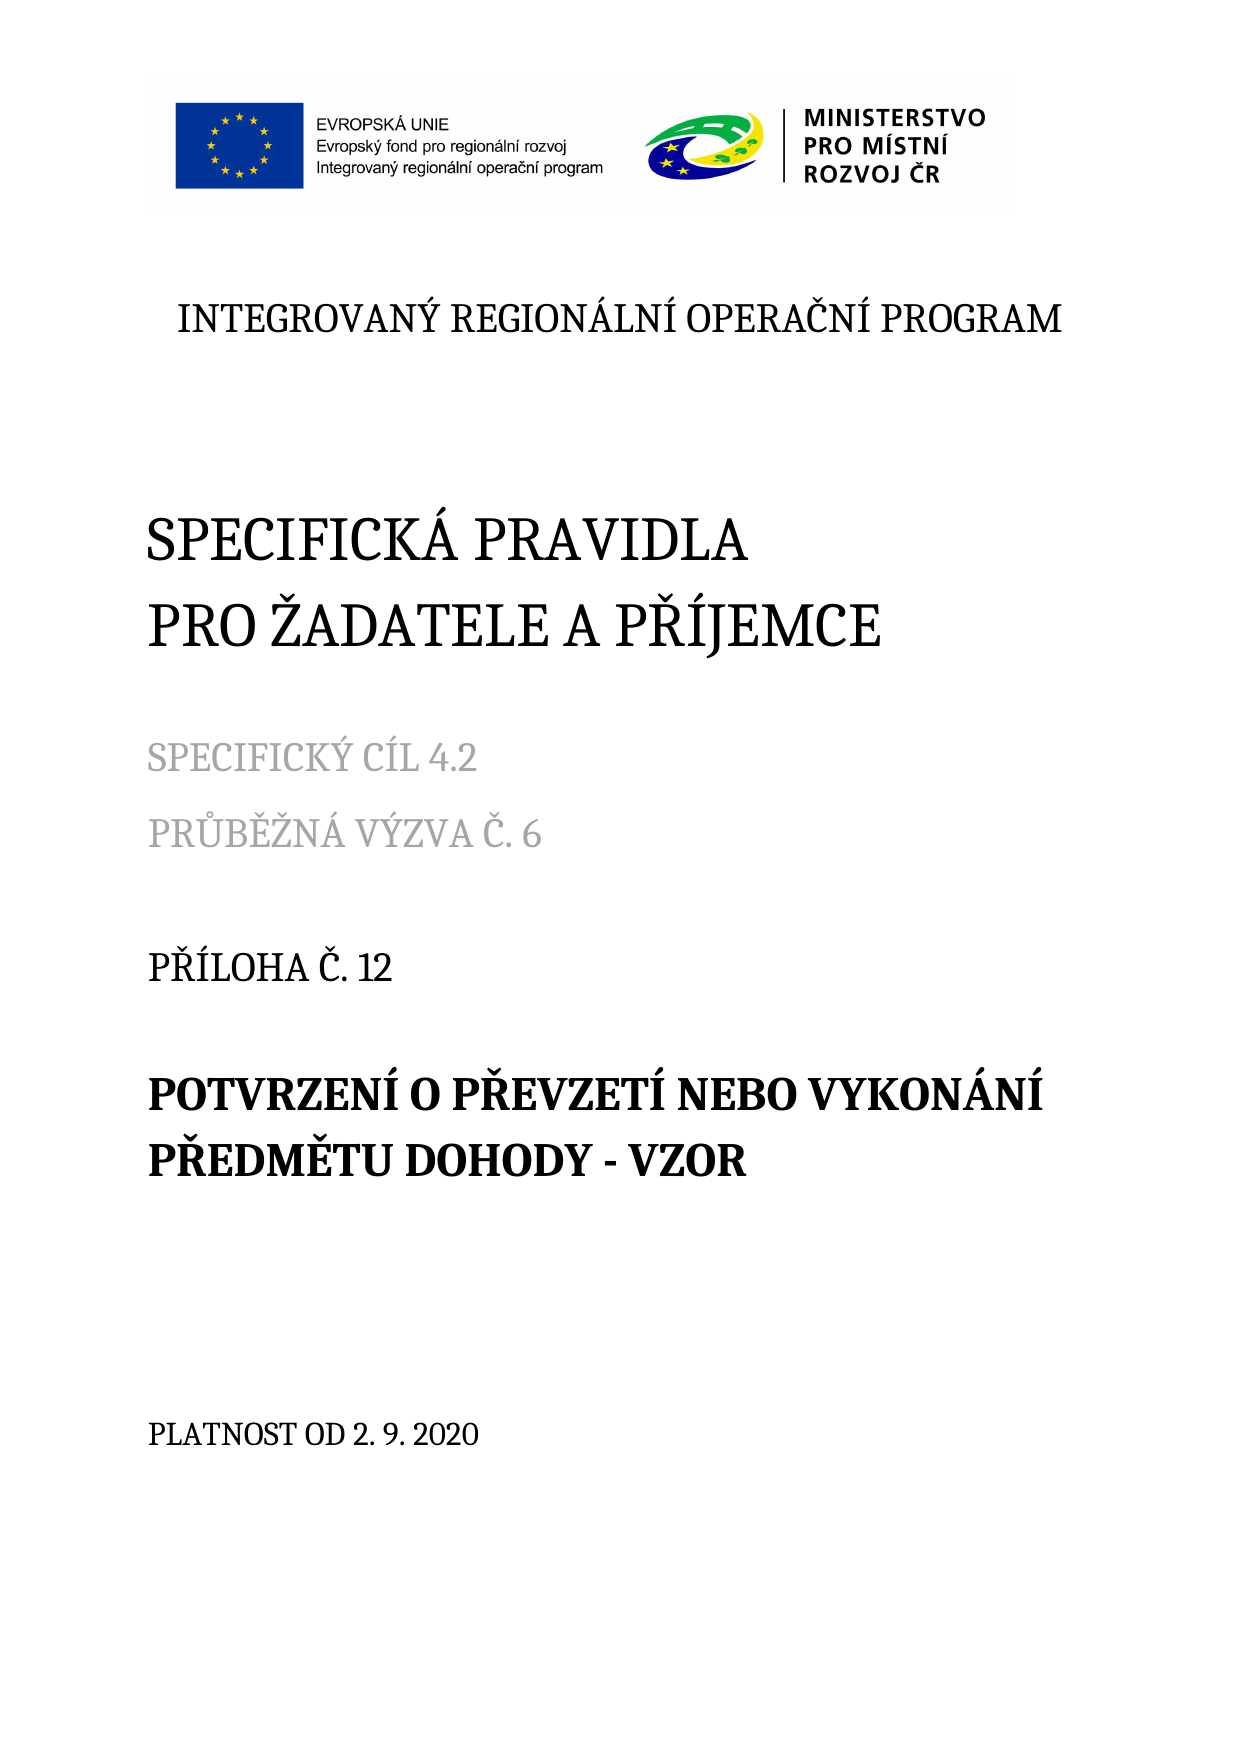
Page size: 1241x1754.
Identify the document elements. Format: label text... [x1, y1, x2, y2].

text SPECIFICKÁ PRAVIDLA [148, 504, 1093, 576]
text PRO ŽADATELE A PŘÍJEMCE [148, 591, 1093, 662]
text INTEGROVANÝ REGIONÁLNÍ OPERAČNÍ PROGRAM [148, 295, 1093, 343]
text SPECIFICKÝ CÍL 4.2 [148, 734, 1093, 782]
text průběžná výzva č. 6 [148, 810, 1093, 858]
text PLATNOST OD 2. 9. 2020 [148, 1415, 1093, 1454]
picture [147, 73, 1013, 217]
text POTVRZENÍ O PŘEVZETÍ NEBO VYKONÁNÍ PŘEDMĚTU DOHODY - VZOR [148, 1067, 1093, 1188]
text PŘÍLOHA Č. 12 [148, 944, 1093, 992]
